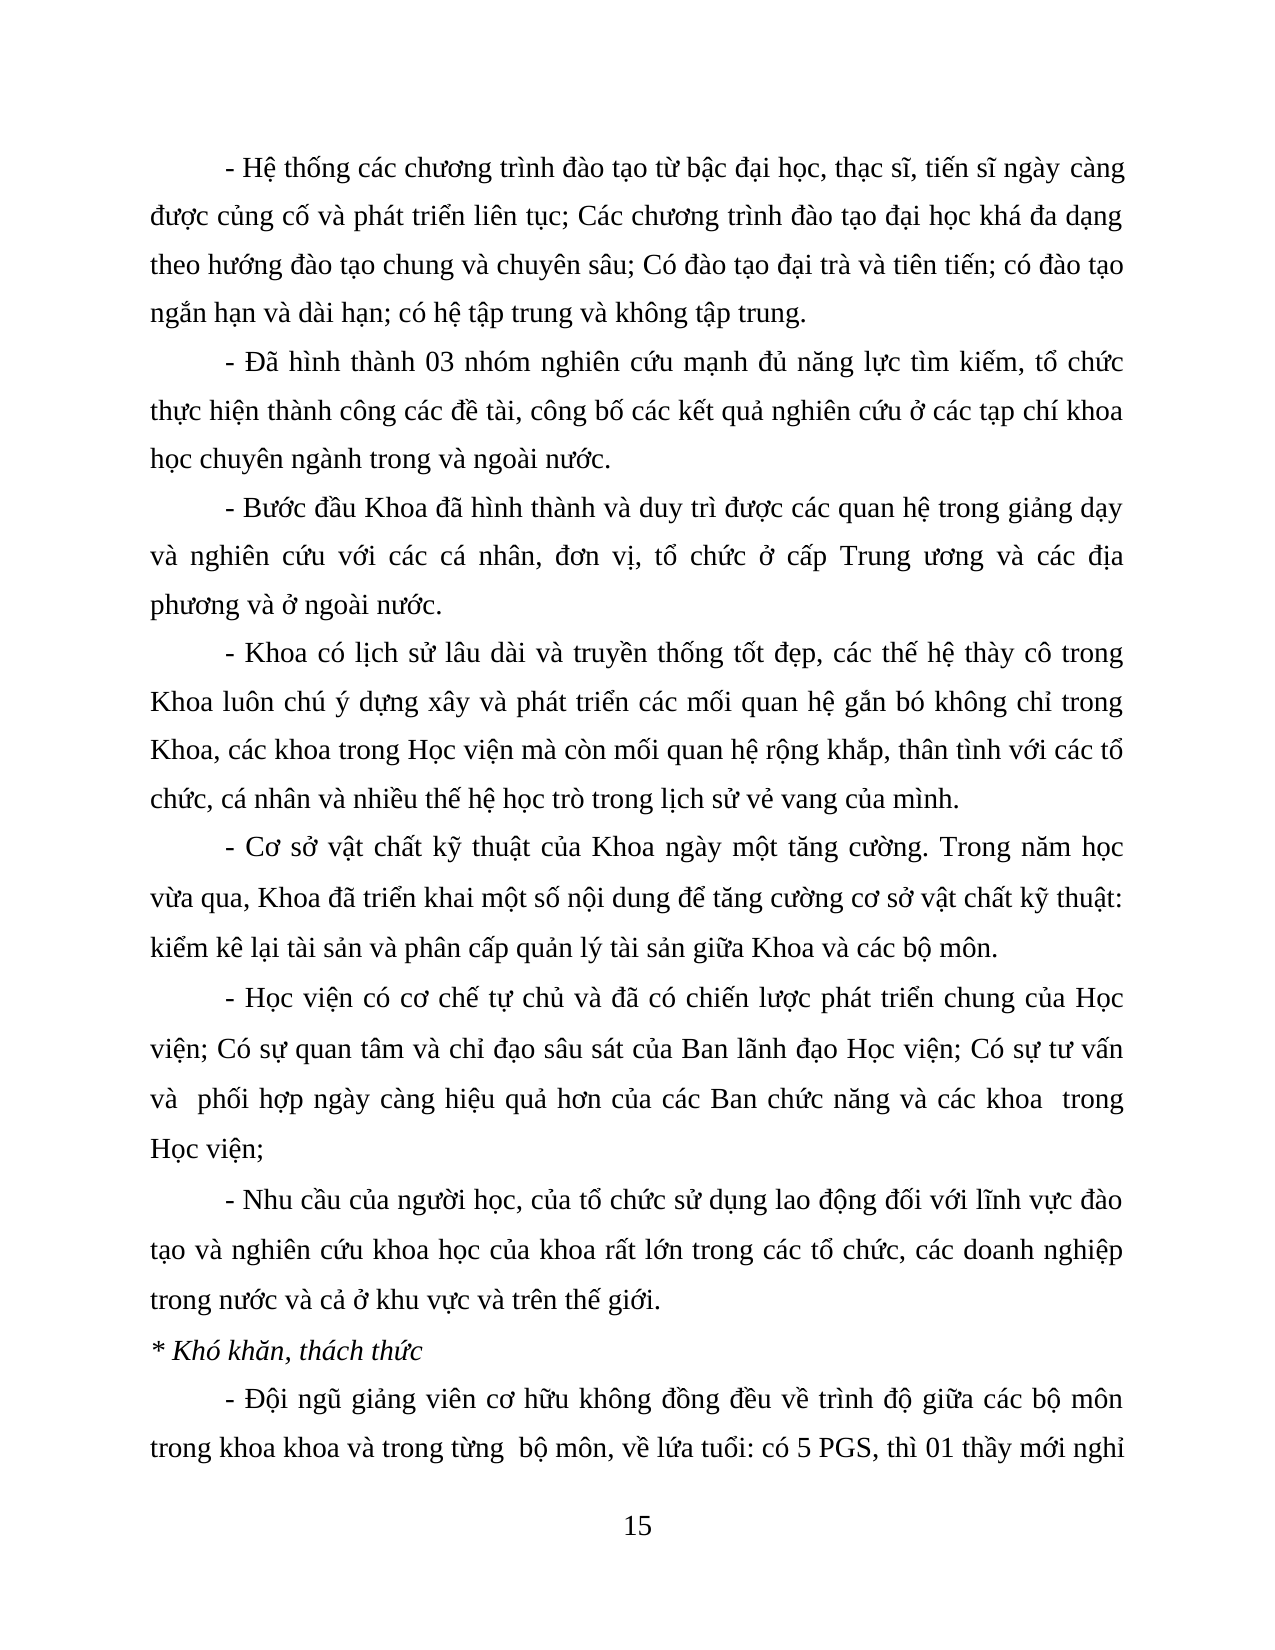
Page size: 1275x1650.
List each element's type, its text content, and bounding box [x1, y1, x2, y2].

text * Khó khăn, thách thức [150, 1333, 1125, 1366]
text - Bước đầu Khoa đã hình thành và duy trì được các quan hệ trong giảng dạy và nghiên cứu với các cá nhân, đơn vị, tổ chức ở cấp Trung ương và các địa phương và ở ngoài nước. [150, 490, 1125, 620]
text - Đã hình thành 03 nhóm nghiên cứu mạnh đủ năng lực tìm kiếm, tổ chức thực hiện thành công các đề tài, công bố các kết quả nghiên cứu ở các tạp chí khoa học chuyên ngành trong và ngoài nước. [150, 344, 1125, 475]
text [150, 1381, 1125, 1463]
text - Nhu cầu của người học, của tổ chức sử dụng lao động đối với lĩnh vực đào tạo và nghiên cứu khoa học của khoa rất lớn trong các tổ chức, các doanh nghiệp trong nước và cả ở khu vực và trên thế giới. [150, 1182, 1125, 1316]
text - Cơ sở vật chất kỹ thuật của Khoa ngày một tăng cường. Trong năm học vừa qua, Khoa đã triển khai một số nội dung để tăng cường cơ sở vật chất kỹ thuật: kiểm kê lại tài sản và phân cấp quản lý tài sản giữa Khoa và các bộ môn. [150, 829, 1125, 964]
text - Hệ thống các chương trình đào tạo từ bậc đại học, thạc sĩ, tiến sĩ ngày càng được củng cố và phát triển liên tục; Các chương trình đào tạo đại học khá đa dạng theo hướng đào tạo chung và chuyên sâu; Có đào tạo đại trà và tiên tiến; có đào tạo ngắn hạn và dài hạn; có hệ tập trung và không tập trung. [150, 150, 1125, 329]
text - Khoa có lịch sử lâu dài và truyền thống tốt đẹp, các thế hệ thày cô trong Khoa luôn chú ý dựng xây và phát triển các mối quan hệ gắn bó không chỉ trong Khoa, các khoa trong Học viện mà còn mối quan hệ rộng khắp, thân tình với các tổ chức, cá nhân và nhiều thế hệ học trò trong lịch sử vẻ vang của mình. [150, 635, 1125, 814]
text - Học viện có cơ chế tự chủ và đã có chiến lược phát triển chung của Học viện; Có sự quan tâm và chỉ đạo sâu sát của Ban lãnh đạo Học viện; Có sự tư vấn và phối hợp ngày càng hiệu quả hơn của các Ban chức năng và các khoa trong Học viện; [150, 981, 1125, 1165]
